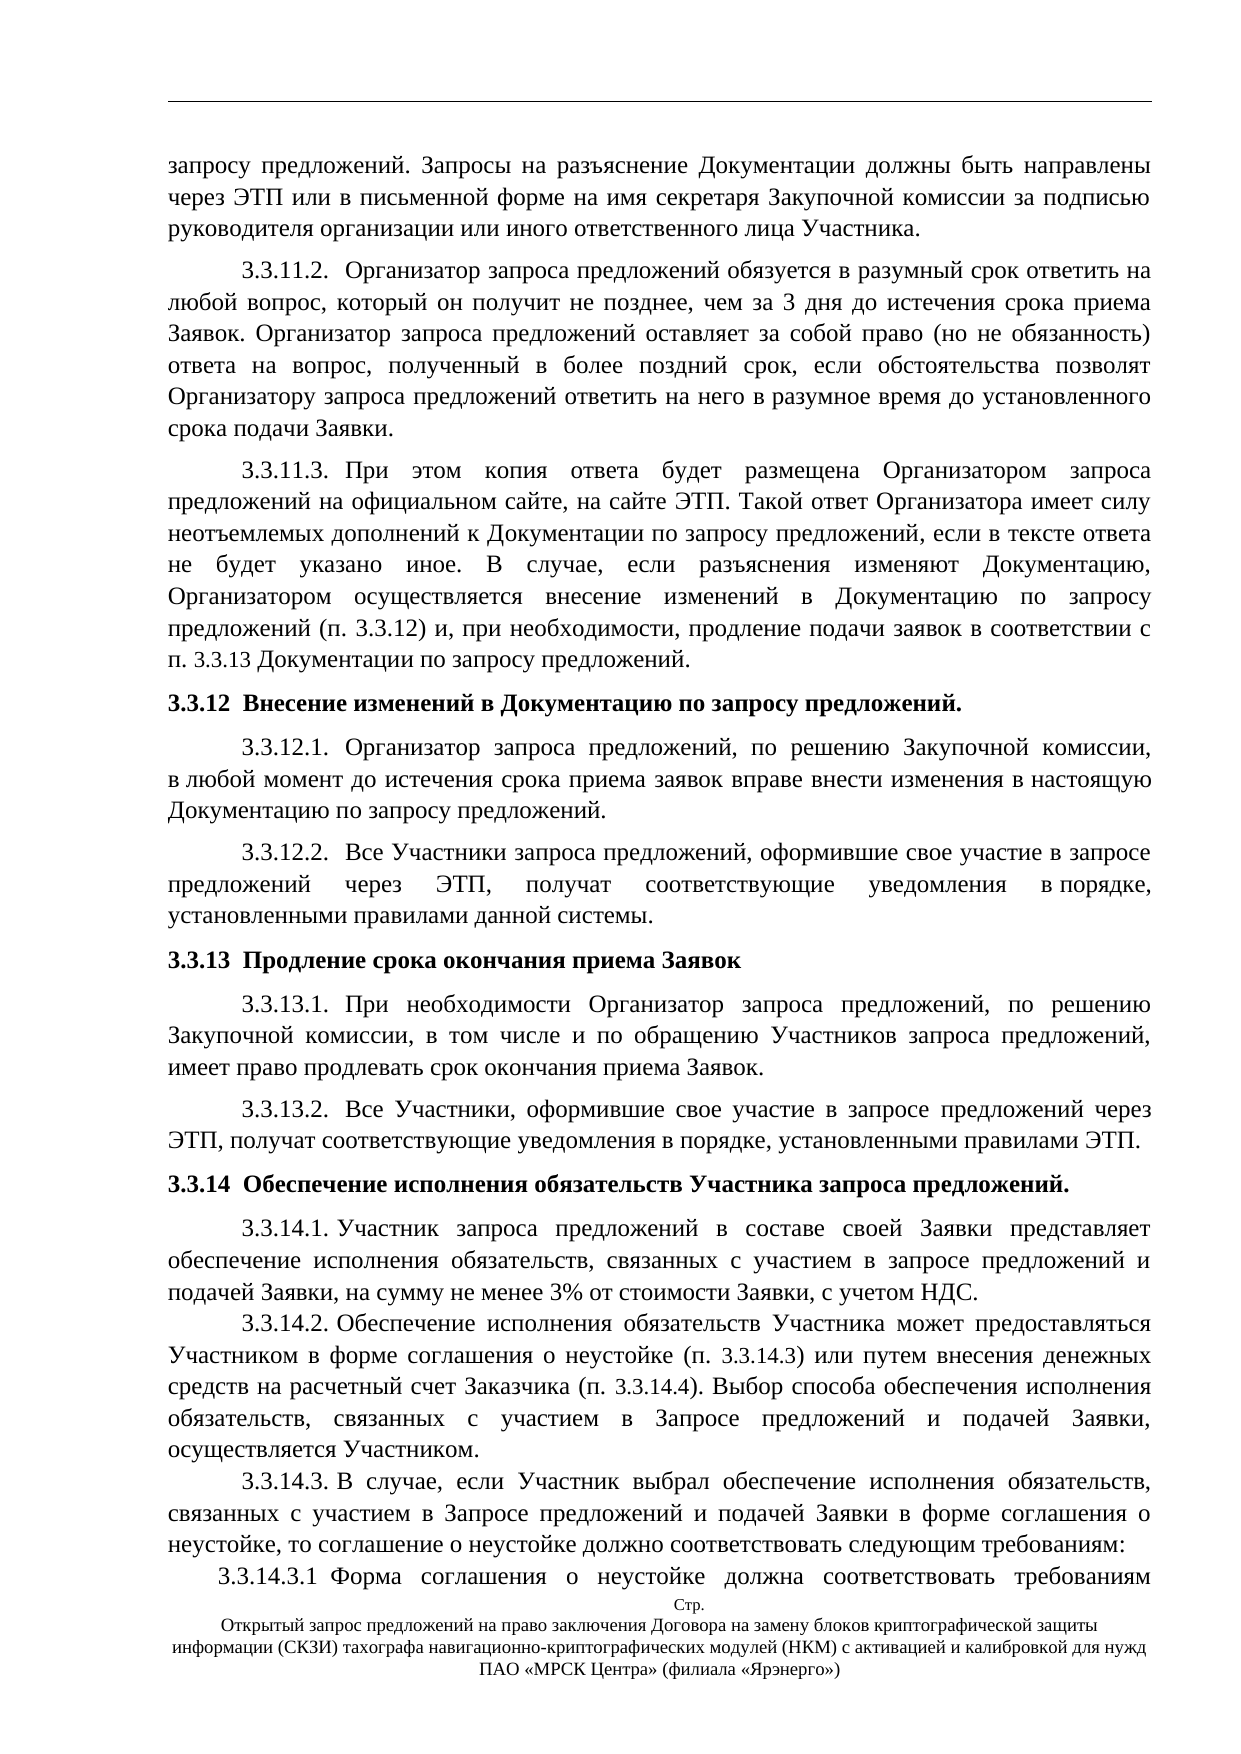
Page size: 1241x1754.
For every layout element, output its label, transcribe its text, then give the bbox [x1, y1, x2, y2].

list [168, 150, 1152, 242]
list При необходимости Организатор запроса предложений, по решению Закупочной комиссии, в том числе и по обращению Участников запроса предложений, имеет право продлевать срок окончания приема Заявок. [168, 989, 1152, 1081]
list Все Участники запроса предложений, оформившие свое участие в запросе предложений через ЭТП, получат соответствующие уведомления в порядке, установленными правилами данной системы. [168, 837, 1152, 929]
list Организатор запроса предложений, по решению Закупочной комиссии, в любой момент до истечения срока приема заявок вправе внести изменения в настоящую Документацию по запросу предложений. [168, 732, 1152, 824]
list В случае, если Участник выбрал обеспечение исполнения обязательств, связанных с участием в Запросе предложений и подачей Заявки в форме соглашения о неустойке, то соглашение о неустойке должно соответствовать следующим требованиям: [168, 1466, 1152, 1558]
subtitle Обеспечение исполнения обязательств Участника запроса предложений. [168, 1169, 1152, 1198]
subtitle Внесение изменений в Документацию по запросу предложений. [168, 688, 1152, 717]
list Участник запроса предложений в составе своей Заявки представляет обеспечение исполнения обязательств, связанных с участием в запросе предложений и подачей Заявки, на сумму не менее 3% от стоимости Заявки, с учетом НДС. [168, 1213, 1152, 1305]
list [218, 1561, 1152, 1589]
list Обеспечение исполнения обязательств Участника может предоставляться Участником в форме соглашения о неустойке (п. 3.3.14.3) или путем внесения денежных средств на расчетный счет Заказчика (п. 3.3.14.4). Выбор способа обеспечения исполнения обязательств, связанных с участием в Запросе предложений и подачей Заявки, осуществляется Участником. [168, 1308, 1152, 1463]
list Все Участники, оформившие свое участие в запросе предложений через ЭТП, получат соответствующие уведомления в порядке, установленными правилами ЭТП. [168, 1094, 1152, 1154]
list Организатор запроса предложений обязуется в разумный срок ответить на любой вопрос, который он получит не позднее, чем за 3 дня до истечения срока приема Заявок. Организатор запроса предложений оставляет за собой право (но не обязанность) ответа на вопрос, полученный в более поздний срок, если обстоятельства позволят Организатору запроса предложений ответить на него в разумное время до установленного срока подачи Заявки. [168, 255, 1152, 442]
list При этом копия ответа будет размещена Организатором запроса предложений на официальном сайте, на сайте ЭТП. Такой ответ Организатора имеет силу неотъемлемых дополнений к Документации по запросу предложений, если в тексте ответа не будет указано иное. В случае, если разъяснения изменяют Документацию, Организатором осуществляется внесение изменений в Документацию по запросу предложений (п. 3.3.12) и, при необходимости, продление подачи заявок в соответствии с п. 3.3.13 Документации по запросу предложений. [168, 455, 1152, 673]
subtitle Продление срока окончания приема Заявок [168, 945, 1152, 973]
